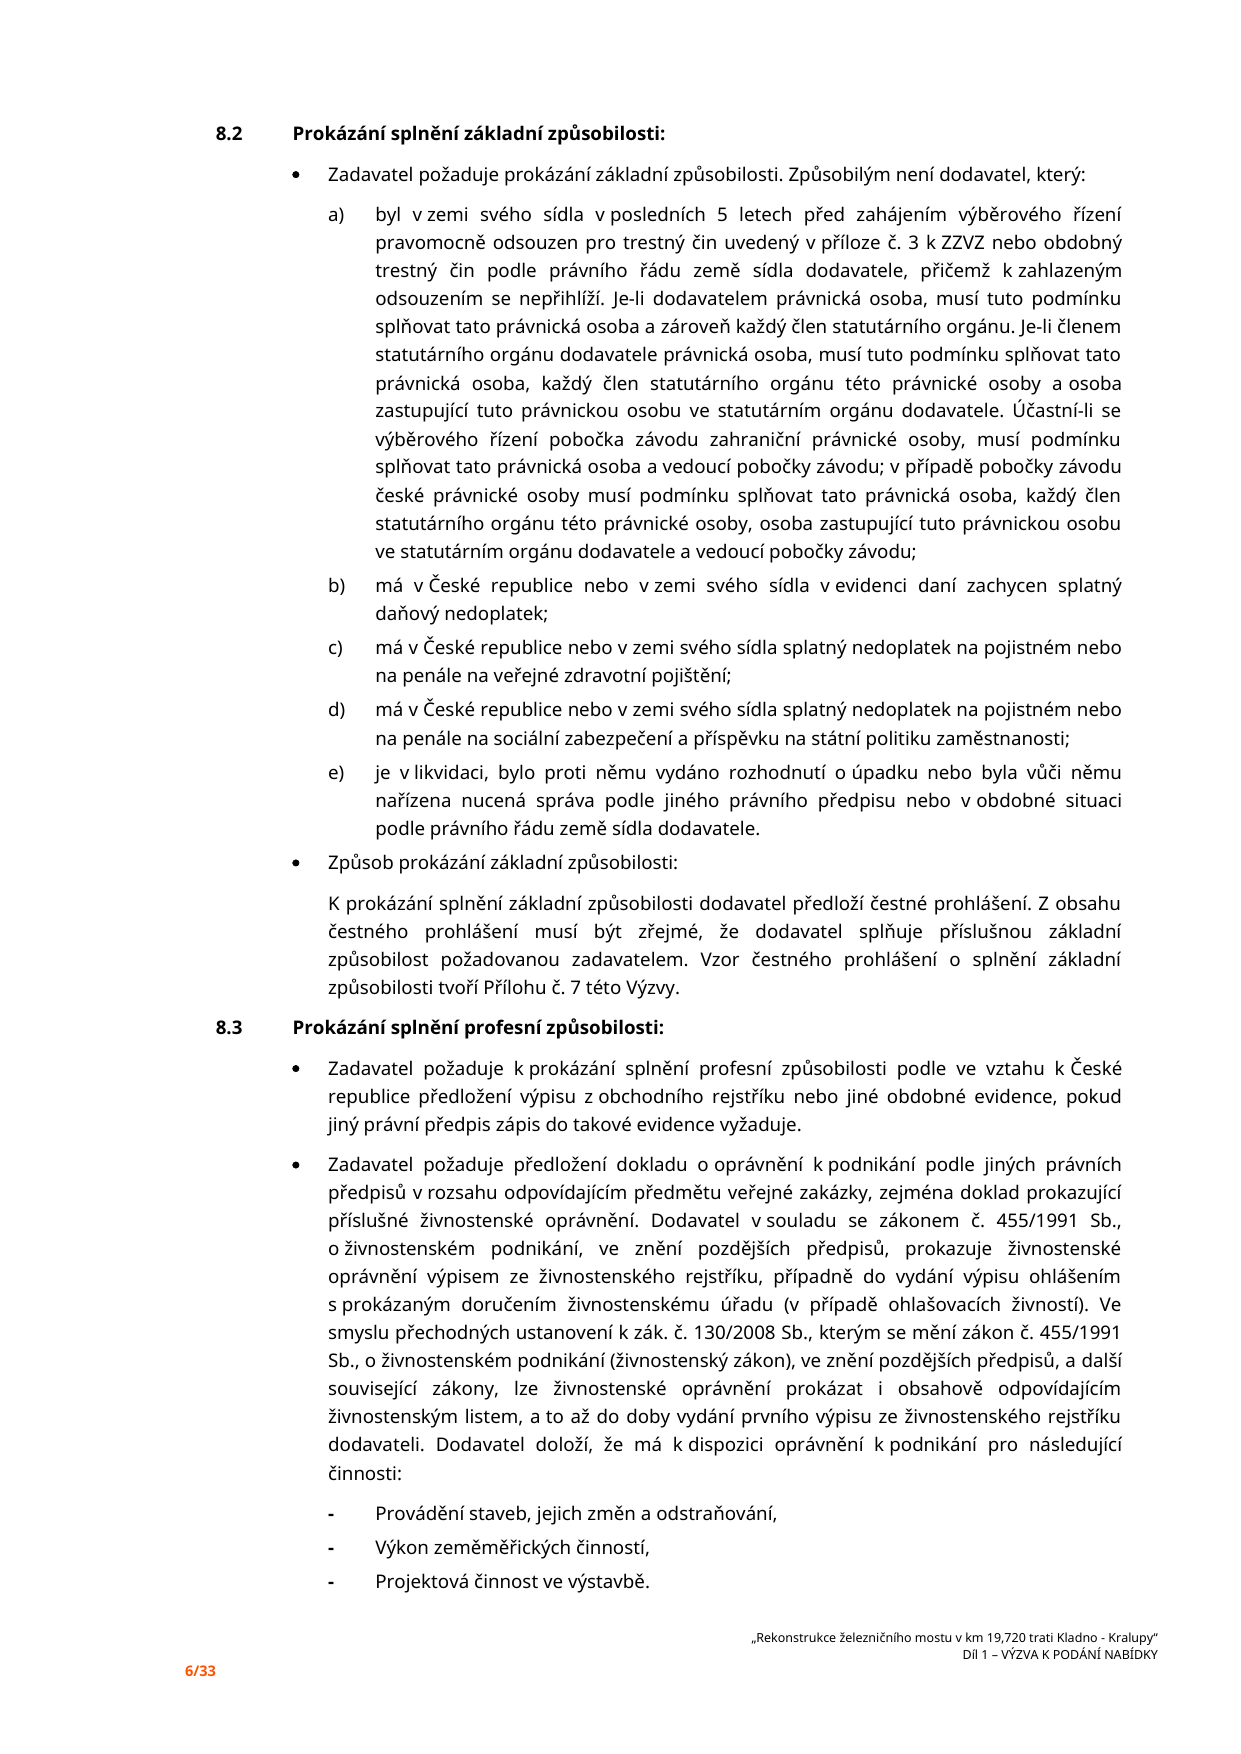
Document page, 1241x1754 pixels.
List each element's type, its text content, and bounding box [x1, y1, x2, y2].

list je v likvidaci, bylo proti němu vydáno rozhodnutí o úpadku nebo byla vůči němu nařízena nucená správa podle jiného právního předpisu nebo v obdobné situaci podle právního řádu země sídla dodavatele. [328, 759, 1122, 841]
text Zadavatel požaduje k prokázání splnění profesní způsobilosti podle ve vztahu k České republice předložení výpisu z obchodního rejstříku nebo jiné obdobné evidence, pokud jiný právní předpis zápis do takové evidence vyžaduje. [292, 1055, 1122, 1137]
text Projektová činnost ve výstavbě. [328, 1569, 1122, 1594]
list byl v zemi svého sídla v posledních 5 letech před zahájením výběrového řízení pravomocně odsouzen pro trestný čin uvedený v příloze č. 3 k ZZVZ nebo obdobný trestný čin podle právního řádu země sídla dodavatele, přičemž k zahlazeným odsouzením se nepřihlíží. Je-li dodavatelem právnická osoba, musí tuto podmínku splňovat tato právnická osoba a zároveň každý člen statutárního orgánu. Je-li členem statutárního orgánu dodavatele právnická osoba, musí tuto podmínku splňovat tato právnická osoba, každý člen statutárního orgánu této právnické osoby a osoba zastupující tuto právnickou osobu ve statutárním orgánu dodavatele. Účastní-li se výběrového řízení pobočka závodu zahraniční právnické osoby, musí podmínku splňovat tato právnická osoba a vedoucí pobočky závodu; v případě pobočky závodu české právnické osoby musí podmínku splňovat tato právnická osoba, každý člen statutárního orgánu této právnické osoby, osoba zastupující tuto právnickou osobu ve statutárním orgánu dodavatele a vedoucí pobočky závodu; [328, 202, 1122, 563]
text Zadavatel požaduje předložení dokladu o oprávnění k podnikání podle jiných právních předpisů v rozsahu odpovídajícím předmětu veřejné zakázky, zejména doklad prokazující příslušné živnostenské oprávnění. Dodavatel v souladu se zákonem č. 455/1991 Sb., o živnostenském podnikání, ve znění pozdějších předpisů, prokazuje živnostenské oprávnění výpisem ze živnostenského rejstříku, případně do vydání výpisu ohlášením s prokázaným doručením živnostenskému úřadu (v případě ohlašovacích živností). Ve smyslu přechodných ustanovení k zák. č. 130/2008 Sb., kterým se mění zákon č. 455/1991 Sb., o živnostenském podnikání (živnostenský zákon), ve znění pozdějších předpisů, a další související zákony, lze živnostenské oprávnění prokázat i obsahově odpovídajícím živnostenským listem, a to až do doby vydání prvního výpisu ze živnostenského rejstříku dodavateli. Dodavatel doloží, že má k dispozici oprávnění k podnikání pro následující činnosti: [292, 1152, 1122, 1485]
text K prokázání splnění základní způsobilosti dodavatel předloží čestné prohlášení. Z obsahu čestného prohlášení musí být zřejmé, že dodavatel splňuje příslušnou základní způsobilost požadovanou zadavatelem. Vzor čestného prohlášení o splnění základní způsobilosti tvoří Přílohu č. 7 této Výzvy. [328, 890, 1122, 999]
text Výkon zeměměřických činností, [328, 1534, 1122, 1560]
text Prokázání splnění základní způsobilosti: [216, 121, 1122, 146]
text Způsob prokázání základní způsobilosti: [292, 849, 1122, 875]
text Prokázání splnění profesní způsobilosti: [216, 1014, 1122, 1040]
text Zadavatel požaduje prokázání základní způsobilosti. Způsobilým není dodavatel, který: [292, 161, 1122, 187]
list má v České republice nebo v zemi svého sídla v evidenci daní zachycen splatný daňový nedoplatek; [328, 572, 1122, 626]
list má v České republice nebo v zemi svého sídla splatný nedoplatek na pojistném nebo na penále na sociální zabezpečení a příspěvku na státní politiku zaměstnanosti; [328, 697, 1122, 750]
text Provádění staveb, jejich změn a odstraňování, [328, 1500, 1122, 1526]
list má v České republice nebo v zemi svého sídla splatný nedoplatek na pojistném nebo na penále na veřejné zdravotní pojištění; [328, 634, 1122, 688]
